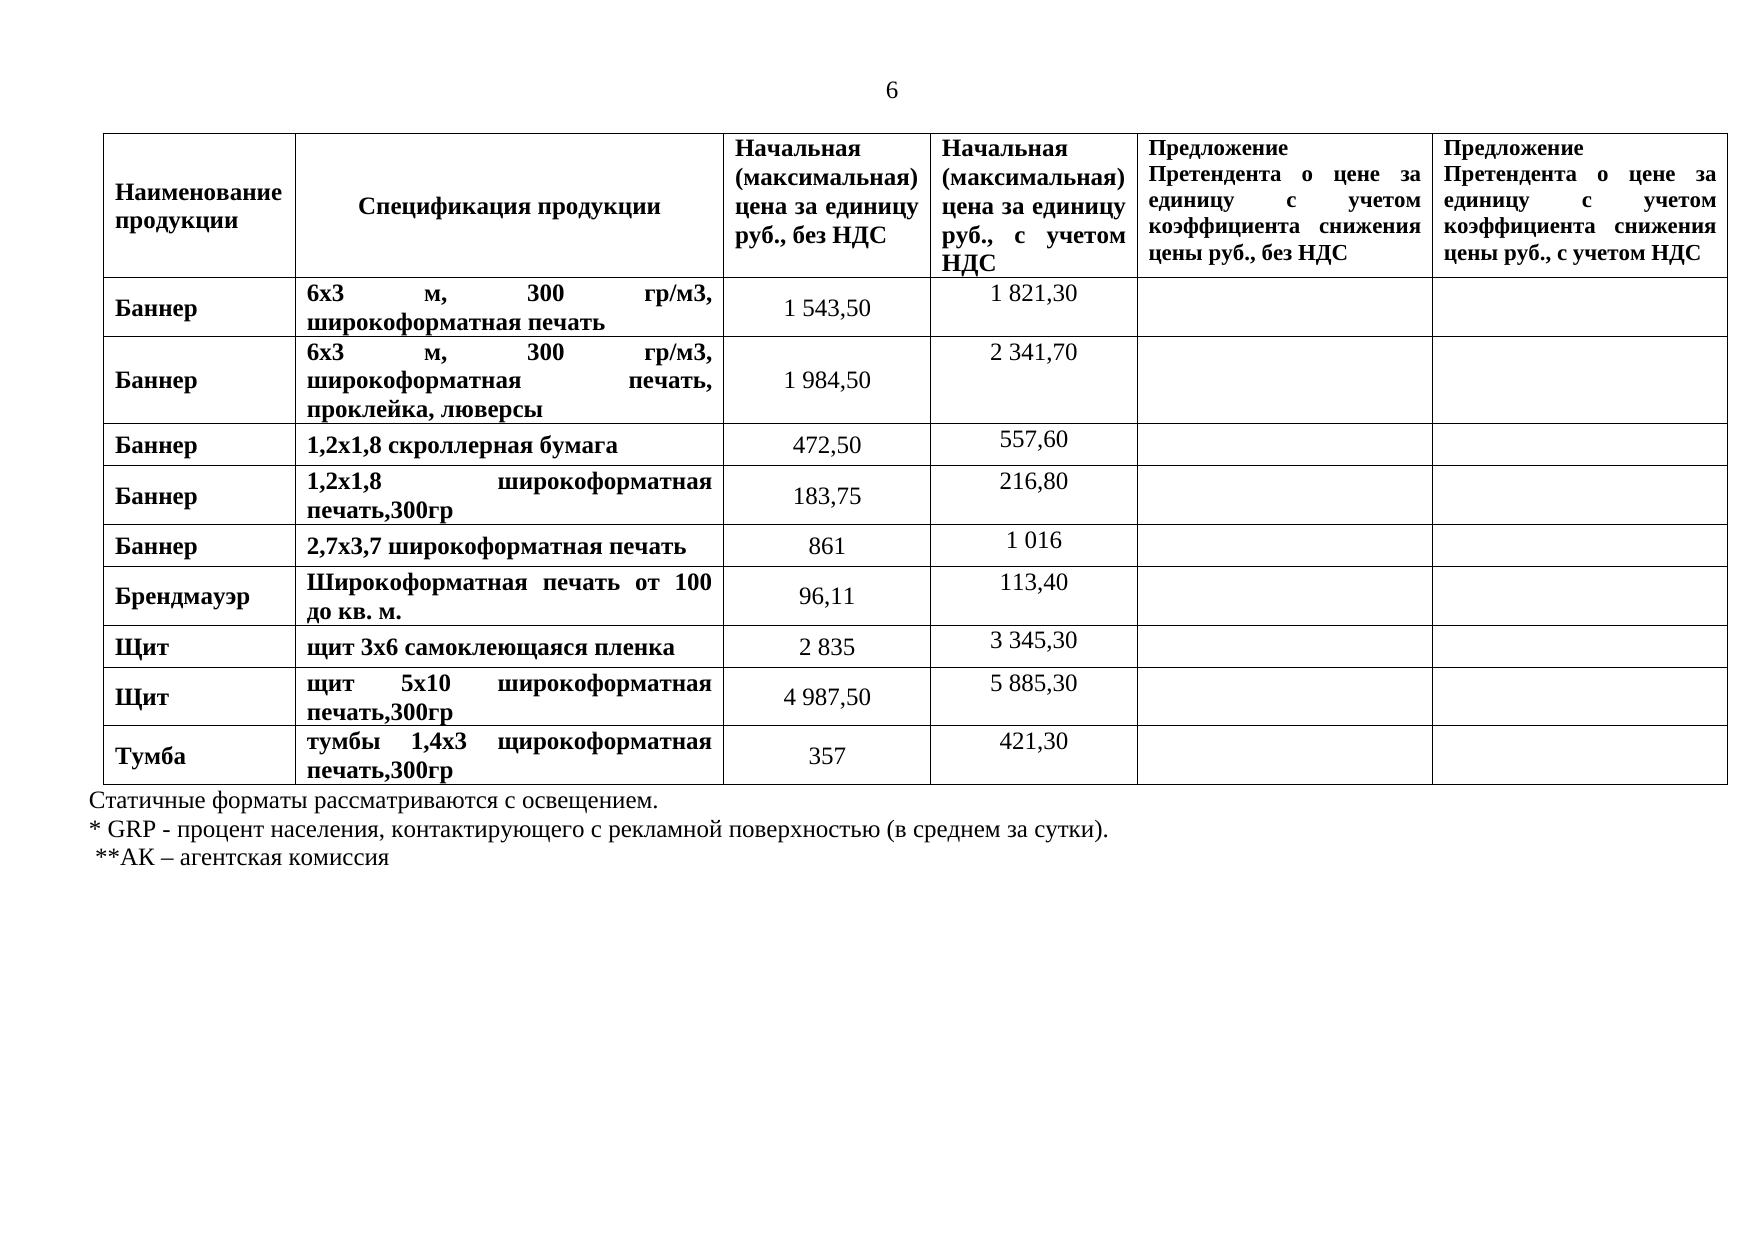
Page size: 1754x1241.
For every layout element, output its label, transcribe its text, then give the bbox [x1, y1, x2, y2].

table_cell [1138, 567, 1432, 624]
table_cell Баннер [104, 278, 295, 336]
table_cell [1433, 626, 1727, 667]
table_cell 4 987,50 [724, 668, 930, 725]
table_cell 5 885,30 [931, 668, 1137, 725]
table_cell Баннер [104, 466, 295, 524]
table_cell Широкоформатная печать от 100 до кв. м. [296, 567, 723, 624]
table_cell Тумба [104, 726, 295, 784]
table_cell 6х3 м, 300 гр/м3, широкоформатная печать [296, 278, 723, 336]
table_cell Баннер [104, 525, 295, 566]
table_header Начальная (максимальная) цена за единицу руб., без НДС [724, 134, 930, 277]
table_cell 3 345,30 [931, 626, 1137, 667]
table_header Начальная (максимальная) цена за единицу руб., с учетом НДС [931, 134, 1137, 277]
table_cell [1138, 726, 1432, 784]
table_header Спецификация продукции [296, 134, 723, 277]
text Статичные форматы рассматриваются с освещением. [89, 785, 1695, 814]
table_cell 2,7х3,7 широкоформатная печать [296, 525, 723, 566]
table_cell [1138, 626, 1432, 667]
table_cell 1 984,50 [724, 337, 930, 423]
table_cell 1 821,30 [931, 278, 1137, 336]
table_cell Щит [104, 626, 295, 667]
table_cell 6х3 м, 300 гр/м3, широкоформатная печать, проклейка, люверсы [296, 337, 723, 423]
table_cell 96,11 [724, 567, 930, 624]
table_cell 472,50 [724, 424, 930, 465]
table_cell [1138, 278, 1432, 336]
table_cell 357 [724, 726, 930, 784]
table_cell Баннер [104, 424, 295, 465]
table_cell [1138, 525, 1432, 566]
table_cell 1 016 [931, 525, 1137, 566]
table_cell [1433, 424, 1727, 465]
table_cell 2 341,70 [931, 337, 1137, 423]
table_cell 216,80 [931, 466, 1137, 524]
table_cell [1433, 726, 1727, 784]
table_cell [1433, 525, 1727, 566]
table_cell щит 5х10 широкоформатная печать,300гр [296, 668, 723, 725]
table_cell [1433, 567, 1727, 624]
table_cell 1 543,50 [724, 278, 930, 336]
table_cell [1138, 424, 1432, 465]
table_header Предложение Претендента о цене за единицу с учетом коэффициента снижения цены руб., с учетом НДС [1433, 134, 1727, 277]
table_cell 113,40 [931, 567, 1137, 624]
table_cell 861 [724, 525, 930, 566]
table_cell 421,30 [931, 726, 1137, 784]
table_header Предложение Претендента о цене за единицу с учетом коэффициента снижения цены руб., без НДС [1138, 134, 1432, 277]
text * GRP - процент населения, контактирующего с рекламной поверхностью (в среднем за сутки). [89, 814, 1695, 842]
table_cell [1433, 668, 1727, 725]
table_cell 2 835 [724, 626, 930, 667]
table_cell [1138, 668, 1432, 725]
table_header Наименование продукции [104, 134, 295, 277]
table_cell Баннер [104, 337, 295, 423]
table_cell [1433, 466, 1727, 524]
table_cell 1,2х1,8 скроллерная бумага [296, 424, 723, 465]
table_cell Брендмауэр [104, 567, 295, 624]
table_cell [1138, 337, 1432, 423]
table_cell тумбы 1,4х3 щирокоформатная печать,300гр [296, 726, 723, 784]
table_cell 1,2х1,8 широкоформатная печать,300гр [296, 466, 723, 524]
text **АК – агентская комиссия [89, 842, 1695, 871]
table_cell [1138, 466, 1432, 524]
table_cell щит 3х6 самоклеющаяся пленка [296, 626, 723, 667]
table_cell 183,75 [724, 466, 930, 524]
table_cell Щит [104, 668, 295, 725]
table_cell [1433, 278, 1727, 336]
table_cell [1433, 337, 1727, 423]
table_cell 557,60 [931, 424, 1137, 465]
